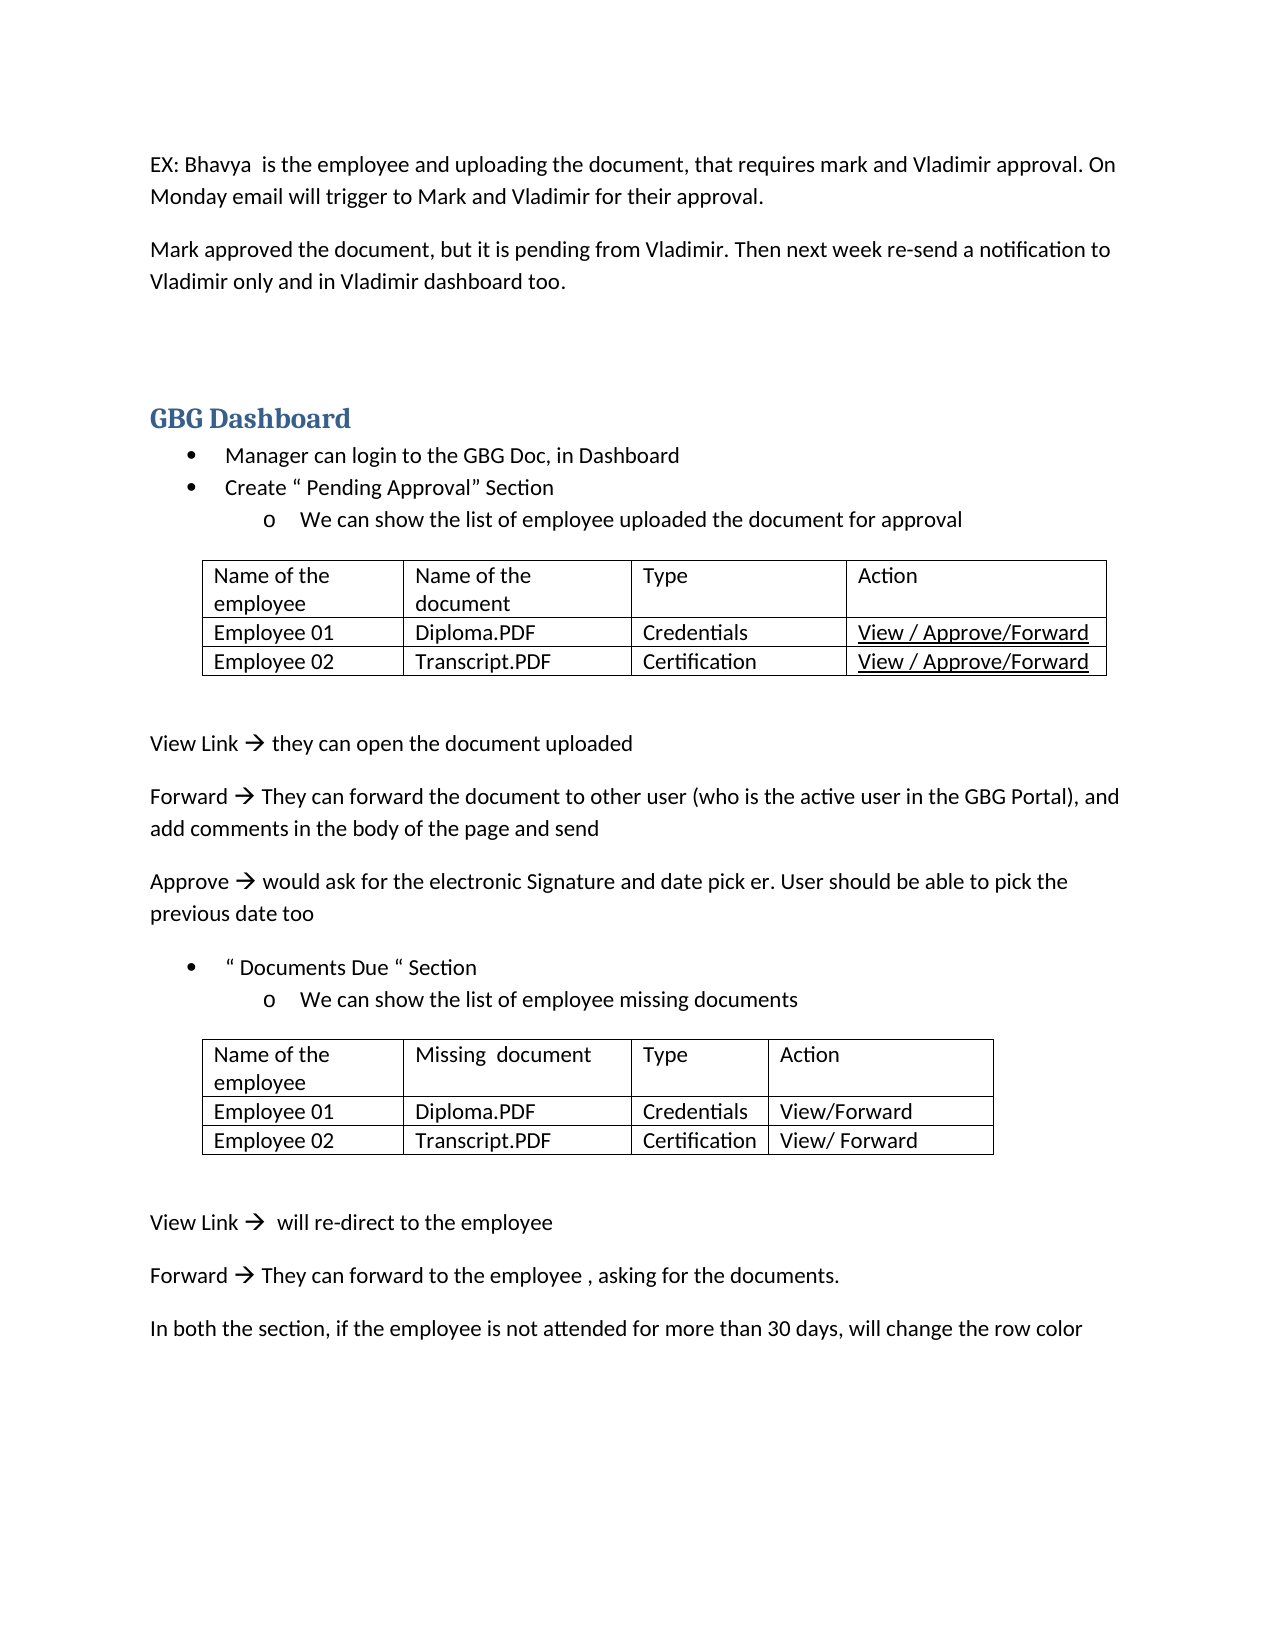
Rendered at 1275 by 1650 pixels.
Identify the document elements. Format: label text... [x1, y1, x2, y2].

text View Link will re-direct to the employee [150, 1208, 1125, 1236]
table_header Missing document [404, 1040, 631, 1096]
table_header Action [769, 1040, 993, 1096]
table_cell View / Approve/Forward [847, 647, 1106, 675]
subtitle GBG Dashboard [150, 403, 1125, 436]
text Forward They can forward to the employee , asking for the documents. [150, 1261, 1125, 1289]
table_cell Diploma.PDF [404, 1097, 631, 1125]
table_cell Credentials [632, 1097, 768, 1125]
table_header Name of the employee [203, 1040, 403, 1096]
text EX: Bhavya is the employee and uploading the document, that requires mark and Vladimir approval. On Monday email will trigger to Mark and Vladimir for their approval. [150, 150, 1125, 210]
text Mark approved the document, but it is pending from Vladimir. Then next week re-send a notification to Vladimir only and in Vladimir dashboard too. [150, 235, 1125, 295]
text Approve would ask for the electronic Signature and date pick er. User should be able to pick the previous date too [150, 867, 1125, 928]
list Manager can login to the GBG Doc, in Dashboard [187, 441, 1125, 469]
list Create “ Pending Approval” Section [187, 473, 1125, 501]
text Forward They can forward the document to other user (who is the active user in the GBG Portal), and add comments in the body of the page and send [150, 782, 1125, 842]
table_cell Certification [632, 1126, 768, 1154]
table_cell View/Forward [769, 1097, 993, 1125]
table_cell Employee 02 [203, 1126, 403, 1154]
list We can show the list of employee uploaded the document for approval [262, 506, 1125, 535]
list “ Documents Due “ Section [187, 953, 1125, 981]
table_cell Transcript.PDF [404, 1126, 631, 1154]
table_cell Employee 01 [203, 1097, 403, 1125]
table_header Action [847, 561, 1106, 617]
table_header Type [632, 1040, 768, 1096]
table_cell Certification [632, 647, 846, 675]
list We can show the list of employee missing documents [262, 985, 1125, 1014]
table_cell Credentials [632, 618, 846, 646]
table_cell Employee 01 [203, 618, 403, 646]
text In both the section, if the employee is not attended for more than 30 days, will change the row color [150, 1314, 1125, 1342]
table_cell Employee 02 [203, 647, 403, 675]
table_cell View / Approve/Forward [847, 618, 1106, 646]
table_header Name of the employee [203, 561, 403, 617]
table_header Type [632, 561, 846, 617]
table_cell Transcript.PDF [404, 647, 631, 675]
table_cell Diploma.PDF [404, 618, 631, 646]
text View Link they can open the document uploaded [150, 729, 1125, 757]
table_cell View/ Forward [769, 1126, 993, 1154]
table_header Name of the document [404, 561, 631, 617]
